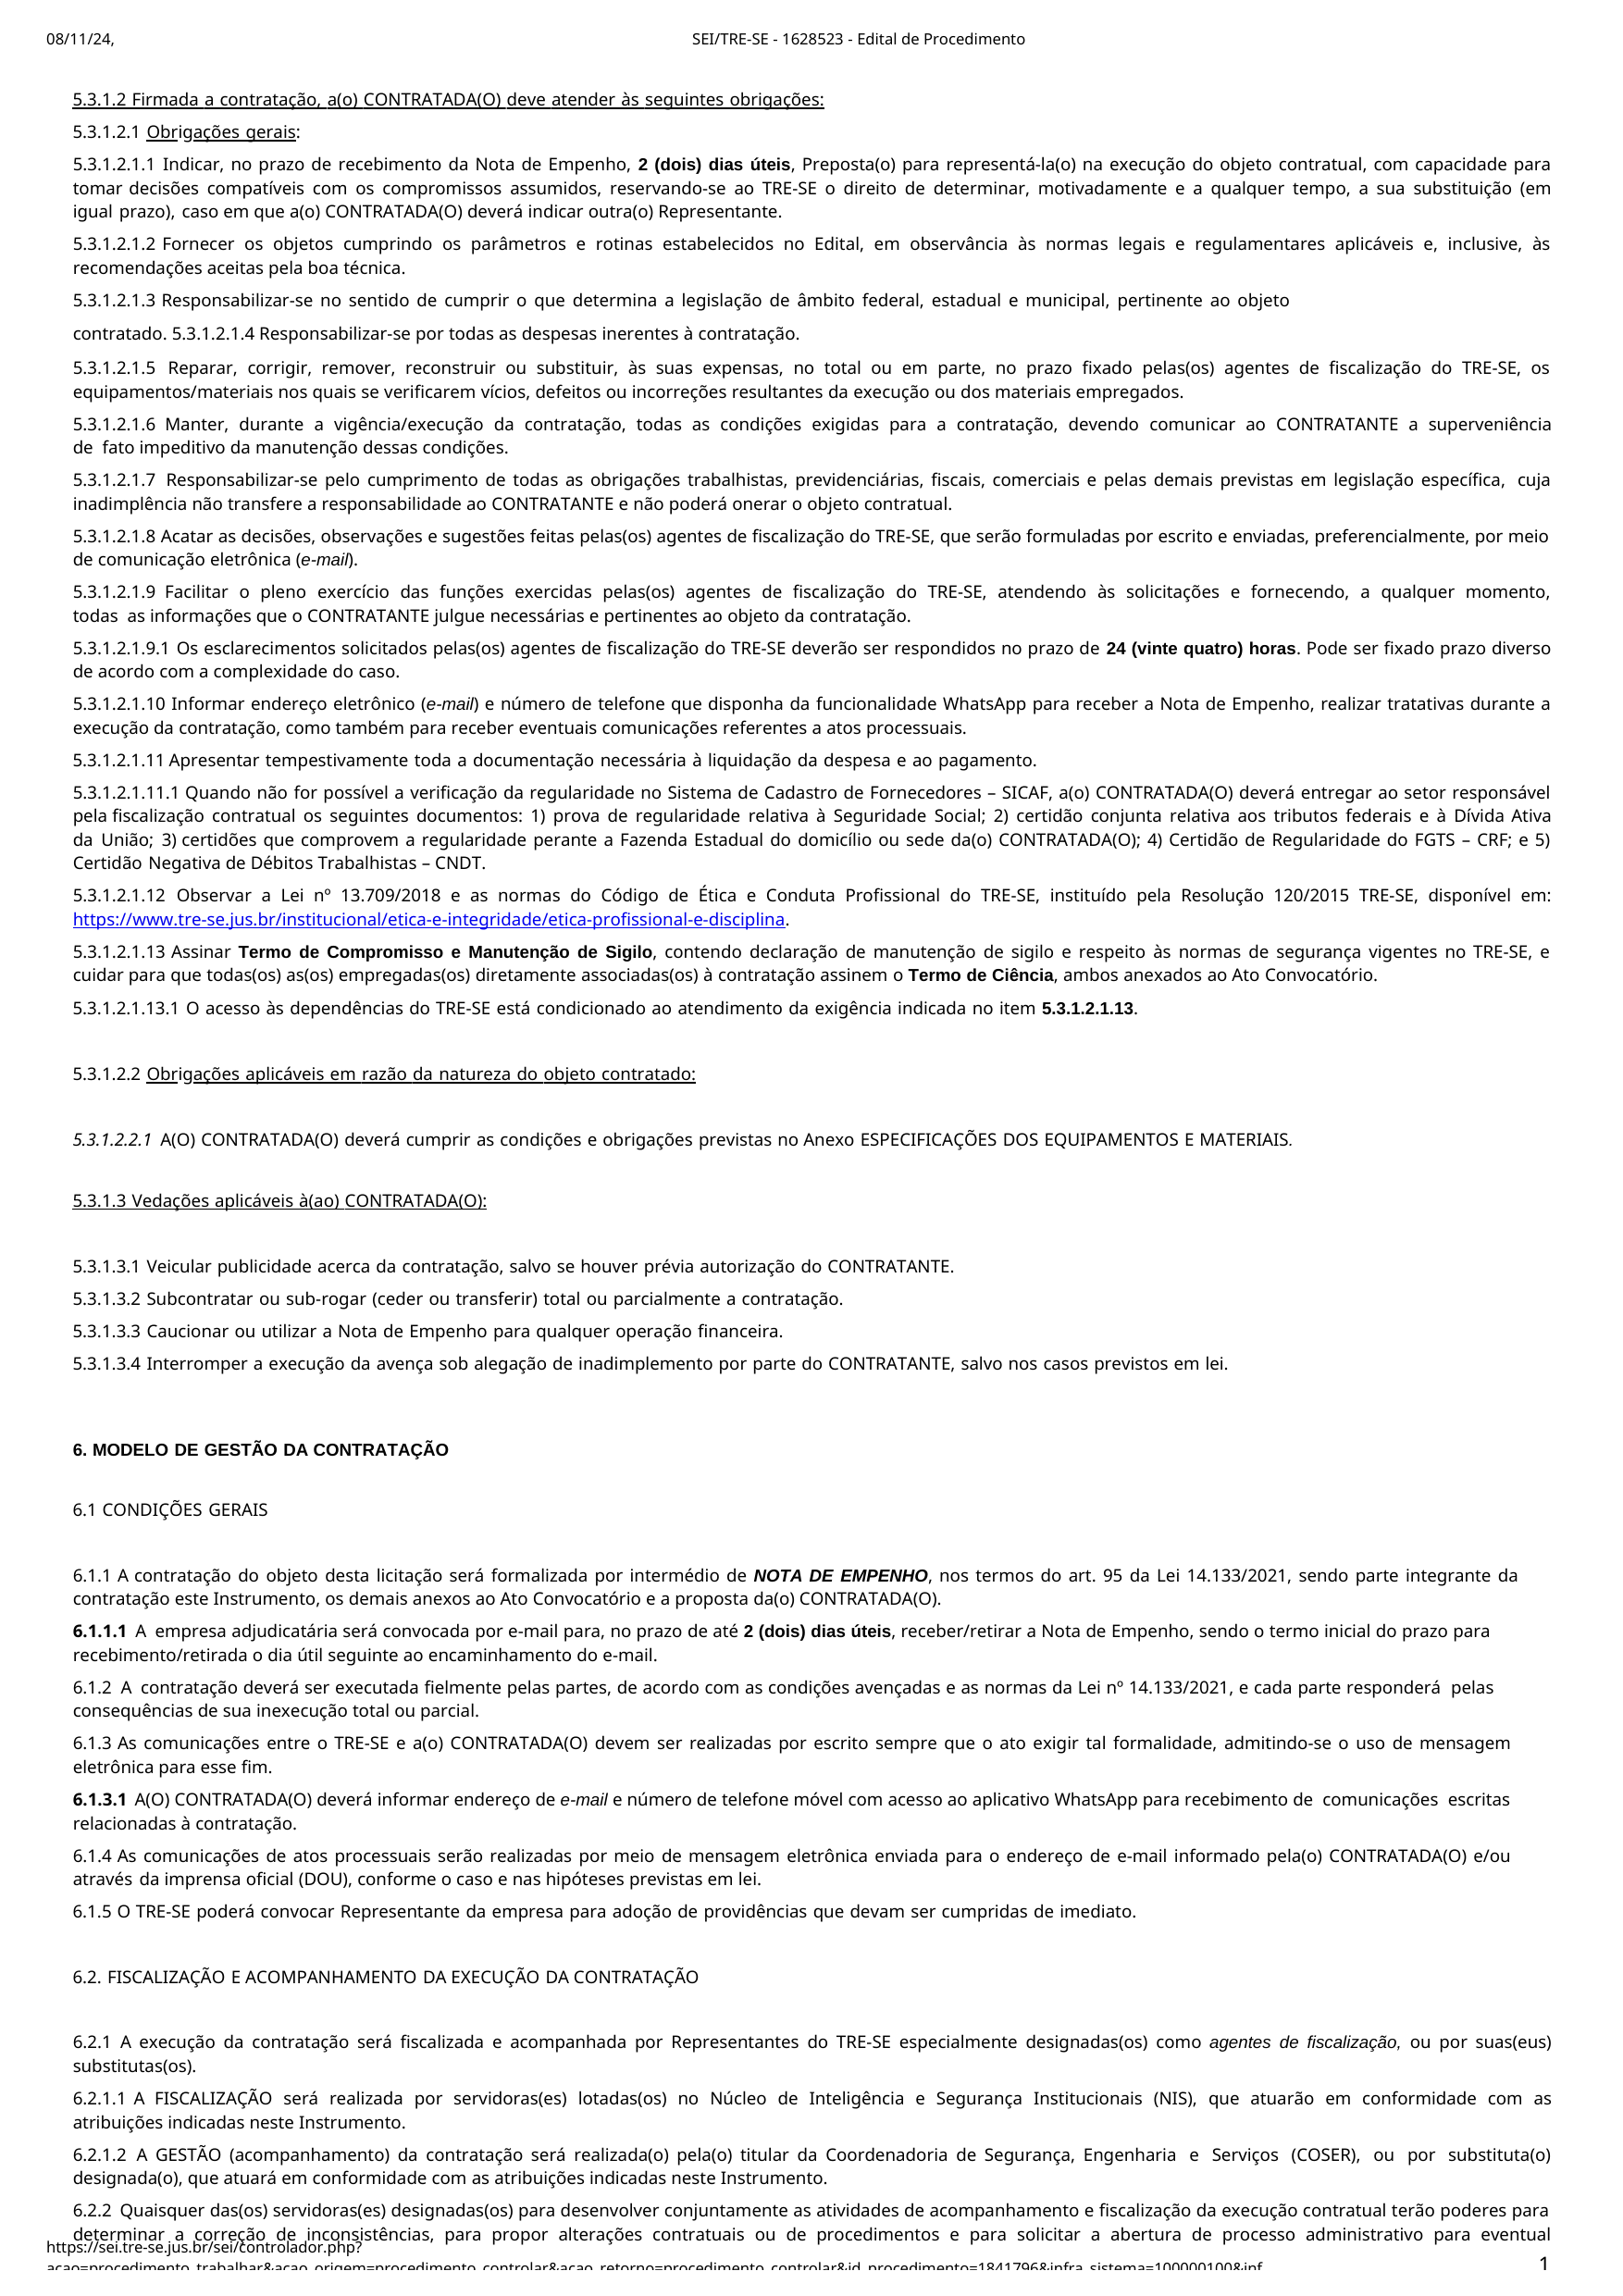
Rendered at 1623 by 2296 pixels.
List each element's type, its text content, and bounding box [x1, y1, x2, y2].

list Vedações aplicáveis à(ao) CONTRATADA(O): [72, 1188, 1579, 1212]
subtitle MODELO DE GESTÃO DA CONTRATAÇÃO [72, 1440, 1579, 1460]
list A contratação do objeto desta licitação será formalizada por intermédio de NOTA DE EMPENHO, nos termos do art. 95 da Lei 14.133/2021, sendo parte integrante da contratação este Instrumento, os demais anexos ao Ato Convocatório e a proposta da(o) CONTRATADA(O). [72, 1563, 1552, 1610]
list Caucionar ou utilizar a Nota de Empenho para qualquer operação financeira. [72, 1319, 1579, 1343]
list Obrigações gerais: [72, 119, 1579, 143]
list Quando não for possível a verificação da regularidade no Sistema de Cadastro de Fornecedores – SICAF, a(o) CONTRATADA(O) deverá entregar ao setor responsável pela fiscalização contratual os seguintes documentos: 1) prova de regularidade relativa à Seguridade Social; 2) certidão conjunta relativa aos tributos federais e à Dívida Ativa da União; 3) certidões que comprovem a regularidade perante a Fazenda Estadual do domicílio ou sede da(o) CONTRATADA(O); 4) Certidão de Regularidade do FGTS – CRF; e 5) Certidão Negativa de Débitos Trabalhistas – CNDT. [72, 780, 1552, 875]
list O acesso às dependências do TRE-SE está condicionado ao atendimento da exigência indicada no item 5.3.1.2.1.13. [72, 996, 1579, 1019]
list A empresa adjudicatária será convocada por e-mail para, no prazo de até 2 (dois) dias úteis, receber/retirar a Nota de Empenho, sendo o termo inicial do prazo para recebimento/retirada o dia útil seguinte ao encaminhamento do e-mail. [72, 1620, 1552, 1667]
list Facilitar o pleno exercício das funções exercidas pelas(os) agentes de fiscalização do TRE-SE, atendendo às solicitações e fornecendo, a qualquer momento, todas as informações que o CONTRATANTE julgue necessárias e pertinentes ao objeto da contratação. [72, 579, 1552, 627]
list Subcontratar ou sub-rogar (ceder ou transferir) total ou parcialmente a contratação. [72, 1286, 1579, 1310]
list A FISCALIZAÇÃO será realizada por servidoras(es) lotadas(os) no Núcleo de Inteligência e Segurança Institucionais (NIS), que atuarão em conformidade com as atribuições indicadas neste Instrumento. [72, 2086, 1552, 2133]
list Acatar as decisões, observações e sugestões feitas pelas(os) agentes de fiscalização do TRE-SE, que serão formuladas por escrito e enviadas, preferencialmente, por meio de comunicação eletrônica (e-mail). [72, 524, 1552, 571]
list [72, 2198, 1552, 2245]
list Informar endereço eletrônico (e-mail) e número de telefone que disponha da funcionalidade WhatsApp para receber a Nota de Empenho, realizar tratativas durante a execução da contratação, como também para receber eventuais comunicações referentes a atos processuais. [72, 691, 1552, 738]
list Veicular publicidade acerca da contratação, salvo se houver prévia autorização do CONTRATANTE. [72, 1254, 1579, 1277]
list Os esclarecimentos solicitados pelas(os) agentes de fiscalização do TRE-SE deverão ser respondidos no prazo de 24 (vinte quatro) horas. Pode ser fixado prazo diverso de acordo com a complexidade do caso. [72, 636, 1552, 683]
list Observar a Lei nº 13.709/2018 e as normas do Código de Ética e Conduta Profissional do TRE-SE, instituído pela Resolução 120/2015 TRE-SE, disponível em: https://www.tre-se.jus.br/institucional/etica-e-integridade/etica-profissional-e-disciplina. [72, 884, 1552, 931]
list As comunicações entre o TRE-SE e a(o) CONTRATADA(O) devem ser realizadas por escrito sempre que o ato exigir tal formalidade, admitindo-se o uso de mensagem eletrônica para esse fim. [72, 1731, 1552, 1779]
list As comunicações de atos processuais serão realizadas por meio de mensagem eletrônica enviada para o endereço de e-mail informado pela(o) CONTRATADA(O) e/ou através da imprensa oficial (DOU), conforme o caso e nas hipóteses previstas em lei. [72, 1843, 1552, 1891]
list Assinar Termo de Compromisso e Manutenção de Sigilo, contendo declaração de manutenção de sigilo e respeito às normas de segurança vigentes no TRE-SE, e cuidar para que todas(os) as(os) empregadas(os) diretamente associadas(os) à contratação assinem o Termo de Ciência, ambos anexados ao Ato Convocatório. [72, 939, 1552, 987]
list FISCALIZAÇÃO E ACOMPANHAMENTO DA EXECUÇÃO DA CONTRATAÇÃO [72, 1965, 1579, 1988]
list A execução da contratação será fiscalizada e acompanhada por Representantes do TRE-SE especialmente designadas(os) como agentes de fiscalização, ou por suas(eus) substitutas(os). [72, 2030, 1552, 2078]
list Responsabilizar-se pelo cumprimento de todas as obrigações trabalhistas, previdenciárias, fiscais, comerciais e pelas demais previstas em legislação específica, cuja inadimplência não transfere a responsabilidade ao CONTRATANTE e não poderá onerar o objeto contratual. [72, 467, 1552, 515]
list CONDIÇÕES GERAIS [72, 1497, 1579, 1521]
list A(O) CONTRATADA(O) deverá cumprir as condições e obrigações previstas no Anexo ESPECIFICAÇÕES DOS EQUIPAMENTOS E MATERIAIS. [72, 1127, 1579, 1151]
list Indicar, no prazo de recebimento da Nota de Empenho, 2 (dois) dias úteis, Preposta(o) para representá-la(o) na execução do objeto contratual, com capacidade para tomar decisões compatíveis com os compromissos assumidos, reservando-se ao TRE-SE o direito de determinar, motivadamente e a qualquer tempo, a sua substituição (em igual prazo), caso em que a(o) CONTRATADA(O) deverá indicar outra(o) Representante. [72, 152, 1552, 223]
list Apresentar tempestivamente toda a documentação necessária à liquidação da despesa e ao pagamento. [72, 748, 1579, 772]
list Manter, durante a vigência/execução da contratação, todas as condições exigidas para a contratação, devendo comunicar ao CONTRATANTE a superveniência de fato impeditivo da manutenção dessas condições. [72, 412, 1552, 459]
list Obrigações aplicáveis em razão da natureza do objeto contratado: [72, 1061, 1579, 1086]
list Reparar, corrigir, remover, reconstruir ou substituir, às suas expensas, no total ou em parte, no prazo fixado pelas(os) agentes de fiscalização do TRE-SE, os equipamentos/materiais nos quais se verificarem vícios, defeitos ou incorreções resultantes da execução ou dos materiais empregados. [72, 355, 1552, 403]
list A(O) CONTRATADA(O) deverá informar endereço de e-mail e número de telefone móvel com acesso ao aplicativo WhatsApp para recebimento de comunicações escritas relacionadas à contratação. [72, 1787, 1552, 1834]
list A GESTÃO (acompanhamento) da contratação será realizada(o) pela(o) titular da Coordenadoria de Segurança, Engenharia e Serviços (COSER), ou por substituta(o) designada(o), que atuará em conformidade com as atribuições indicadas neste Instrumento. [72, 2142, 1552, 2190]
list Fornecer os objetos cumprindo os parâmetros e rotinas estabelecidos no Edital, em observância às normas legais e regulamentares aplicáveis e, inclusive, às recomendações aceitas pela boa técnica. [72, 232, 1552, 279]
list Responsabilizar-se no sentido de cumprir o que determina a legislação de âmbito federal, estadual e municipal, pertinente ao objeto contratado. 5.3.1.2.1.4 Responsabilizar-se por todas as despesas inerentes à contratação. [72, 288, 1292, 345]
list Interromper a execução da avença sob alegação de inadimplemento por parte do CONTRATANTE, salvo nos casos previstos em lei. [72, 1351, 1579, 1375]
list O TRE-SE poderá convocar Representante da empresa para adoção de providências que devam ser cumpridas de imediato. [72, 1899, 1579, 1923]
list A contratação deverá ser executada fielmente pelas partes, de acordo com as condições avençadas e as normas da Lei nº 14.133/2021, e cada parte responderá pelas consequências de sua inexecução total ou parcial. [72, 1675, 1552, 1722]
list Firmada a contratação, a(o) CONTRATADA(O) deve atender às seguintes obrigações: [72, 87, 1579, 111]
